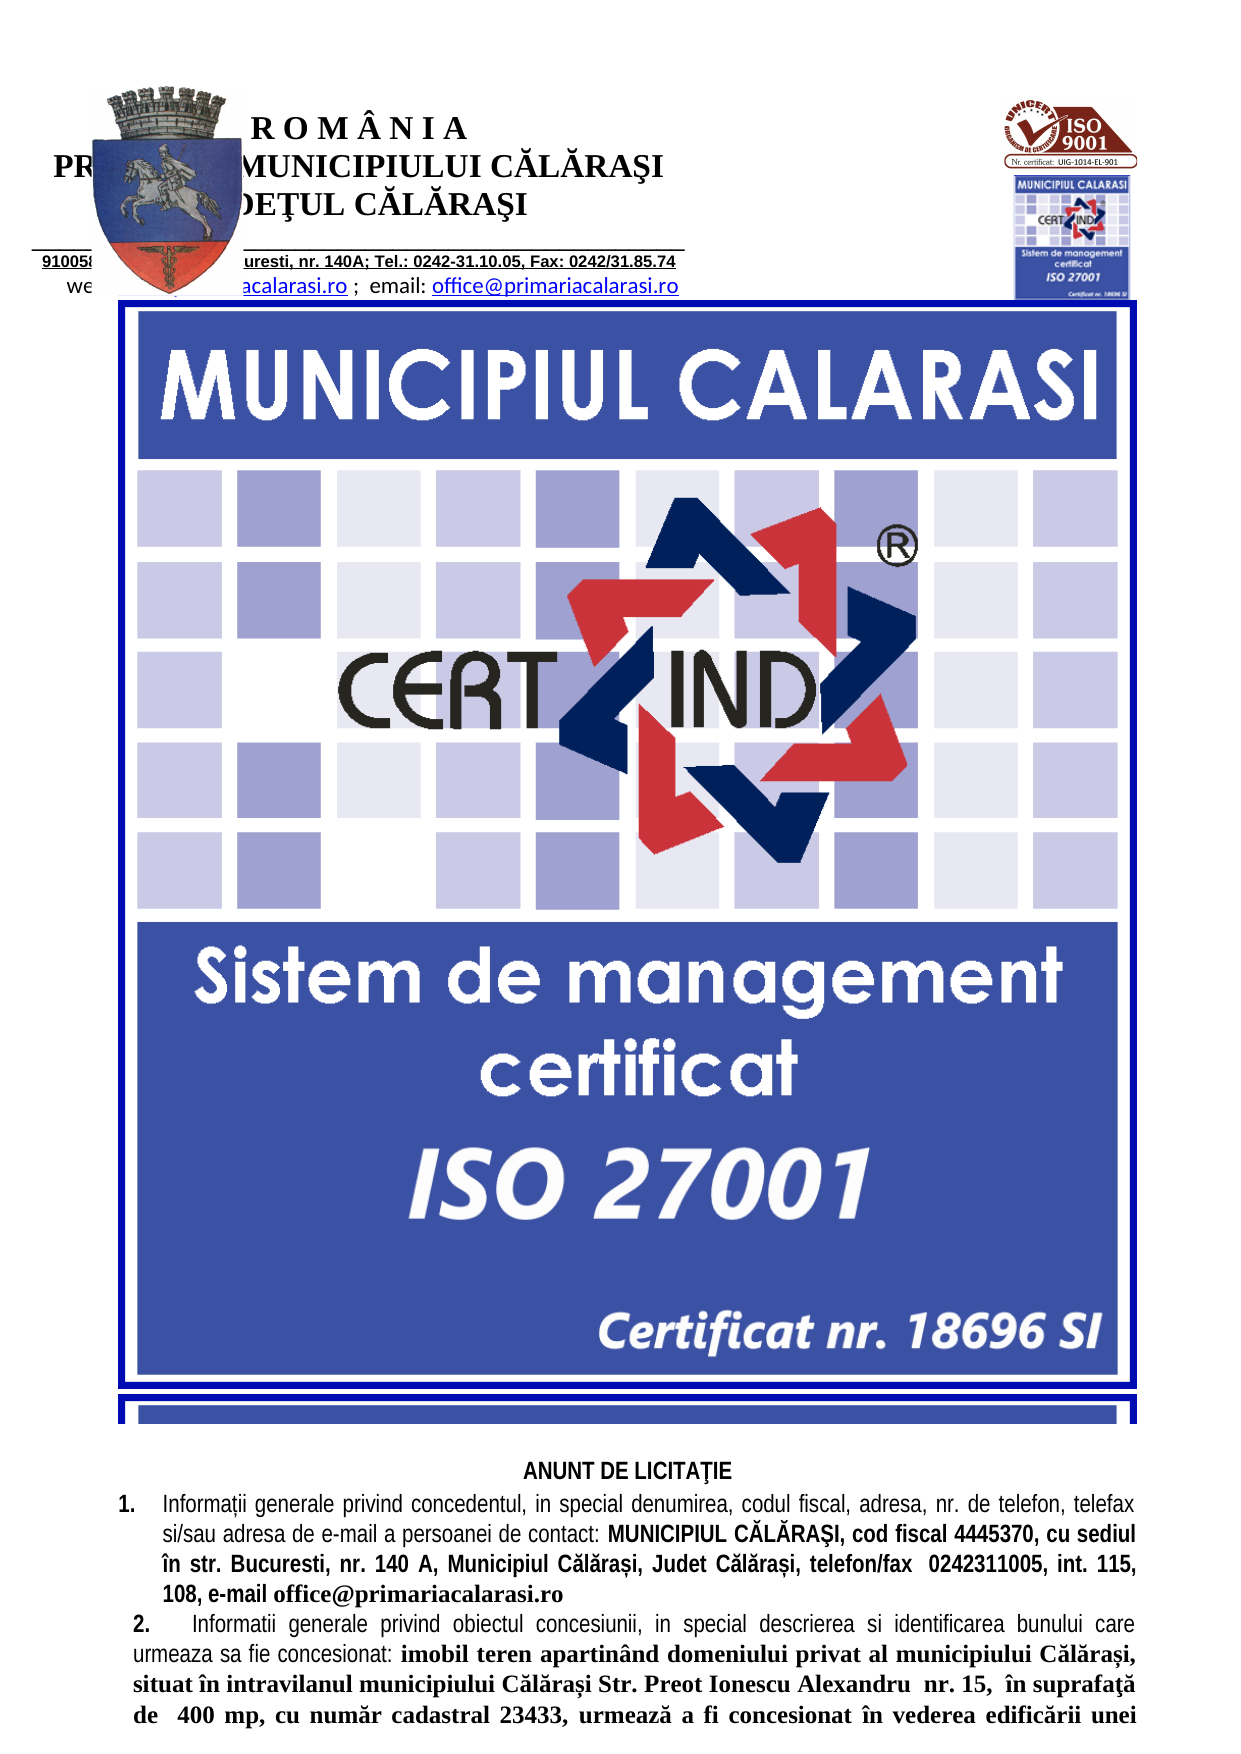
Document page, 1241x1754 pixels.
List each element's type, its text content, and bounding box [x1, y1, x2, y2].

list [133, 1609, 1137, 1728]
picture [118, 175, 1137, 1389]
list Informații generale privind concedentul, in special denumirea, codul fiscal, adresa, nr. de telefon, telefax si/sau adresa de e-mail a persoanei de contact: MUNICIPIUL CĂLĂRAŞI, cod fiscal 4445370, cu sediul în str. Bucuresti, nr. 140 A, Municipiul Călărași, Judet Călărași, telefon/fax 0242311005, int. 115, 108, e-mail office@primariacalarasi.ro [118, 1489, 1137, 1608]
picture [118, 1394, 1137, 1424]
text ANUNT DE LICITAŢIE [118, 1456, 1137, 1485]
picture [1004, 100, 1138, 169]
